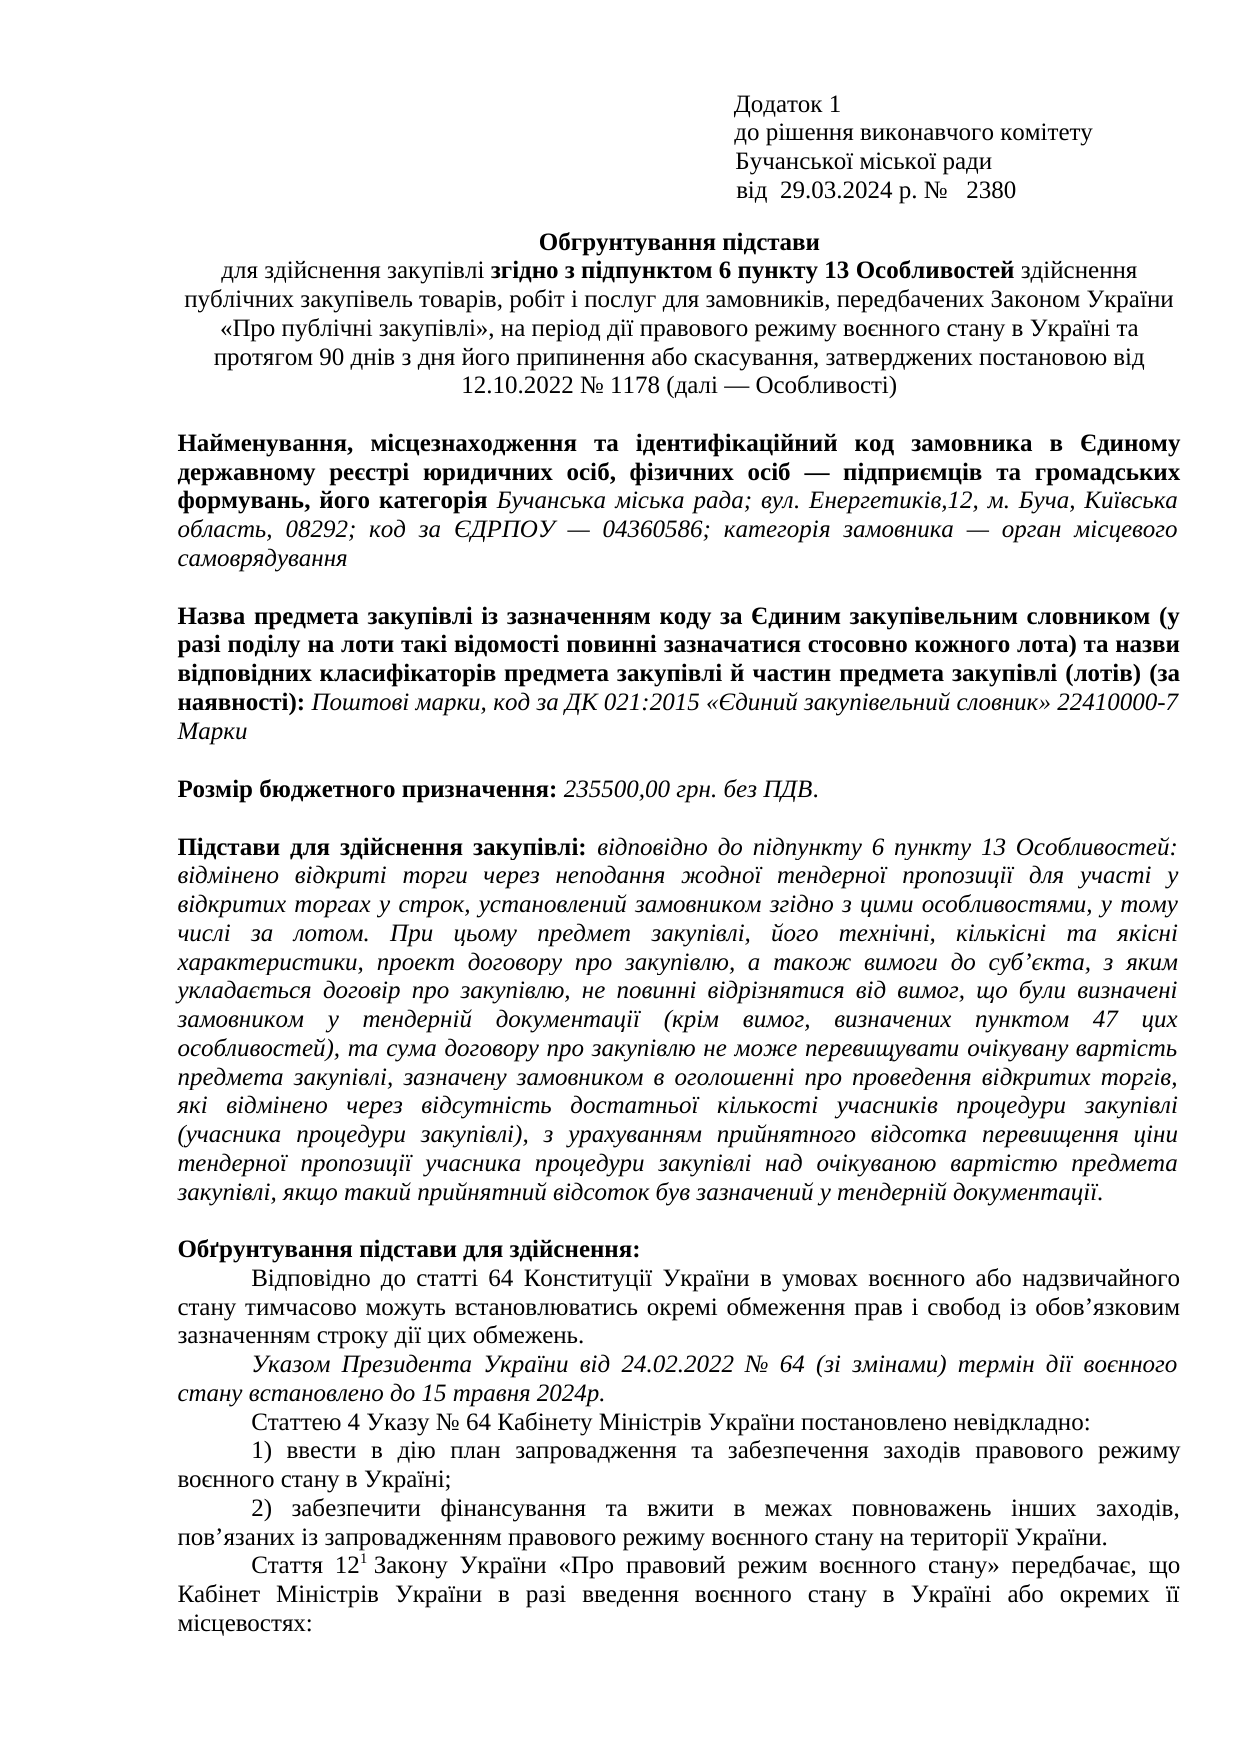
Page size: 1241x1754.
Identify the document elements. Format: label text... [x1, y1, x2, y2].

text Назва предмета закупівлі із зазначенням коду за Єдиним закупівельним словником (у разі поділу на лоти такі відомості повинні зазначатися стосовно кожного лота) та назви відповідних класифікаторів предмета закупівлі й частин предмета закупівлі (лотів) (за наявності): Поштові марки, код за ДК 021:2015 «Єдиний закупівельний словник» 22410000-7 Марки [177, 601, 1181, 744]
text Відповідно до статті 64 Конституції України в умовах воєнного або надзвичайного стану тимчасово можуть встановлюватись окремі обмеження прав і свобод із обов’язковим зазначенням строку дії цих обмежень. [177, 1263, 1181, 1349]
text Стаття 121 Закону України «Про правовий режим воєнного стану» передбачає, що Кабінет Міністрів України в разі введення воєнного стану в Україні або окремих її місцевостях: [177, 1550, 1181, 1637]
text Додаток 1 [177, 89, 1181, 117]
text до рішення виконавчого комітету [177, 117, 1181, 146]
text Бучанської міської ради [177, 146, 1181, 175]
text Розмір бюджетного призначення: 235500,00 грн. без ПДВ. [177, 774, 1181, 802]
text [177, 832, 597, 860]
text 2) забезпечити фінансування та вжити в межах повноважень інших заходів, пов’язаних із запровадженням правового режиму воєнного стану на території України. [177, 1493, 1181, 1550]
text для здійснення закупівлі згідно з підпунктом 6 пункту 13 Особливостей здійснення публічних закупівель товарів, робіт і послуг для замовників, передбачених Законом України «Про публічні закупівлі», на період дії правового режиму воєнного стану в Україні та протягом 90 днів з дня його припинення або скасування, затверджених постановою від 12.10.2022 № 1178 (далі — Особливості) [177, 255, 1181, 399]
text Статтею 4 Указу № 64 Кабінету Міністрів України постановлено невідкладно: [177, 1407, 1181, 1435]
text 1) ввести в дію план запровадження та забезпечення заходів правового режиму воєнного стану в Україні; [177, 1435, 1181, 1493]
text від 29.03.2024 р. № 2380 [177, 175, 1181, 204]
text Указом Президента України від 24.02.2022 № 64 (зі змінами) термін дії воєнного стану встановлено до 15 травня 2024р. [177, 1349, 1181, 1407]
text Обґрунтування підстави для здійснення: [177, 1234, 1181, 1263]
text Обгрунтування підстави [177, 227, 1181, 255]
text Найменування, місцезнаходження та ідентифікаційний код замовника в Єдиному державному реєстрі юридичних осіб, фізичних осіб — підприємців та громадських формувань, його категорія Бучанська міська рада; вул. Енергетиків,12, м. Буча, Київська область, 08292; код за ЄДРПОУ — 04360586; категорія замовника — орган місцевого самоврядування [177, 428, 1181, 572]
